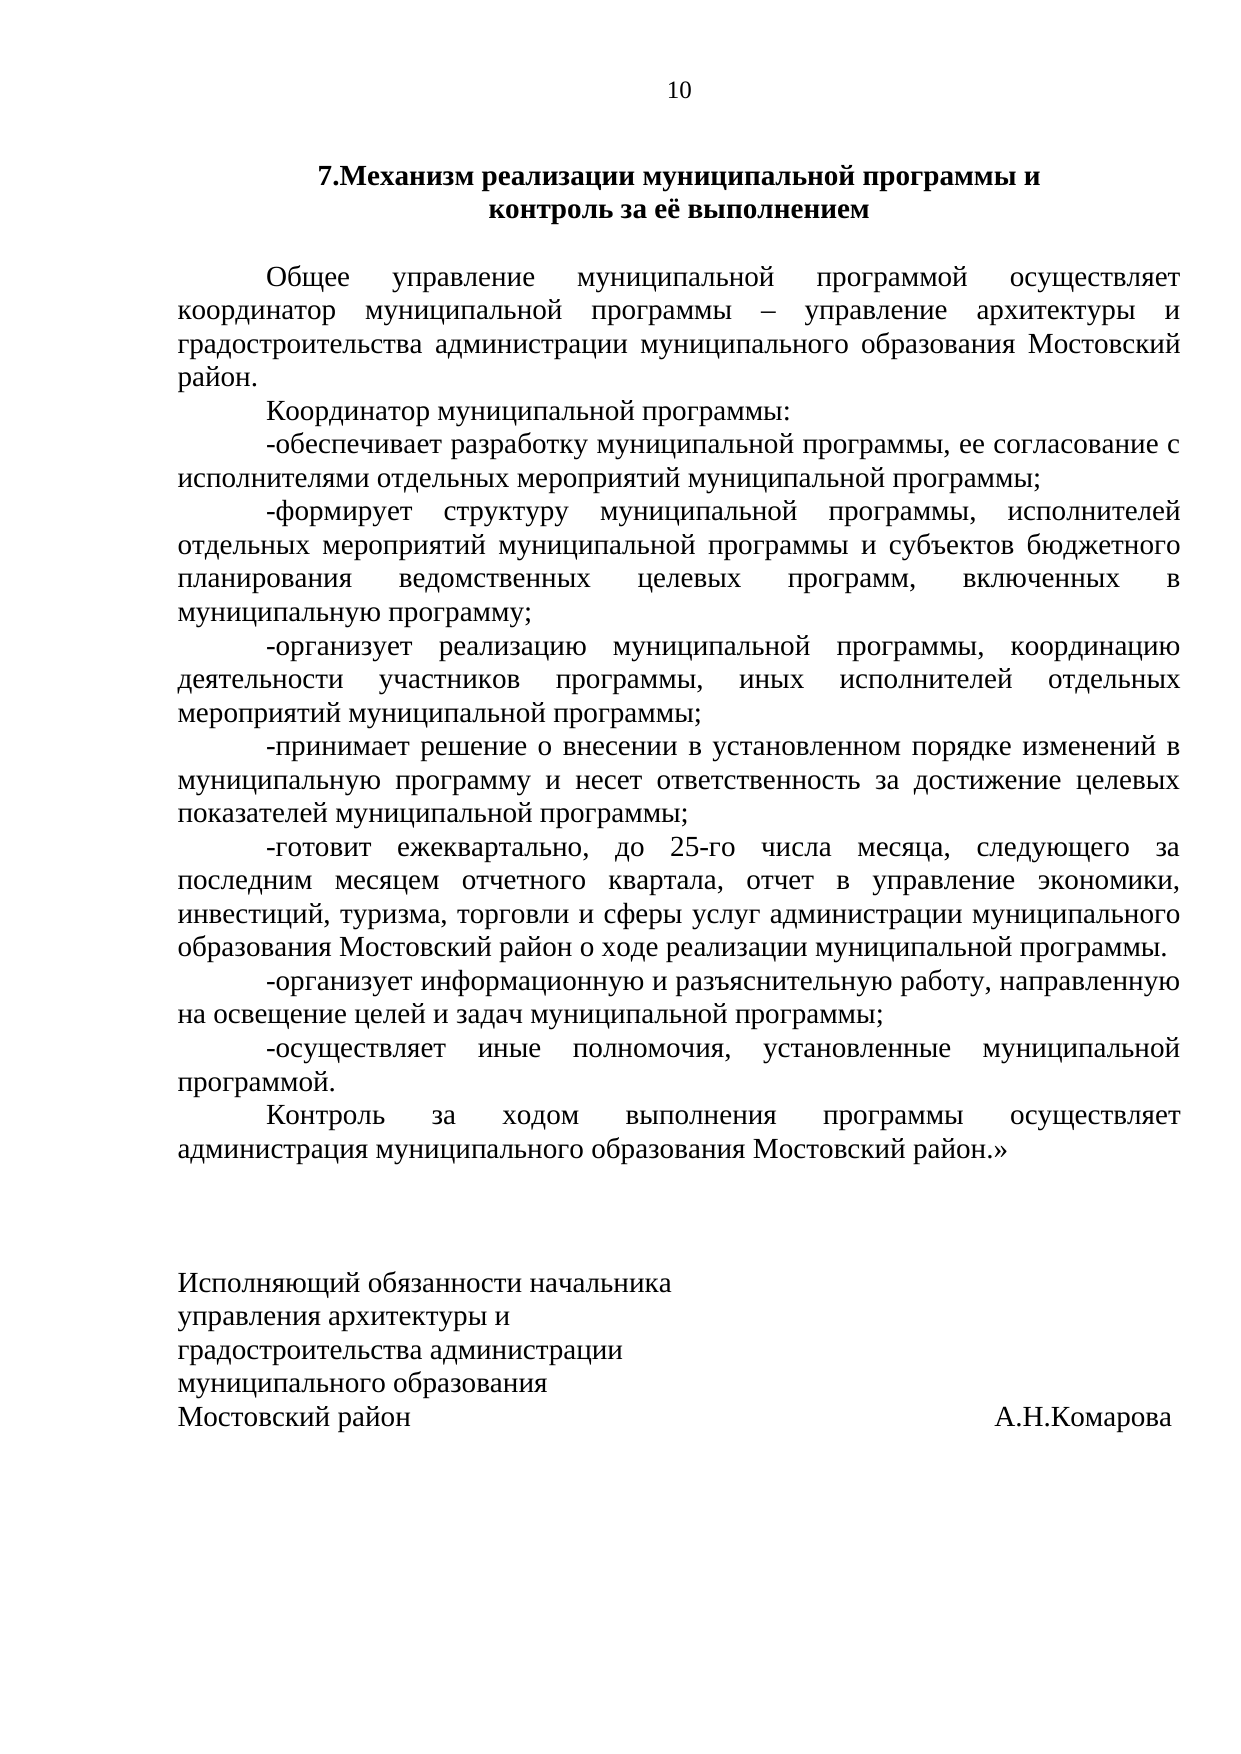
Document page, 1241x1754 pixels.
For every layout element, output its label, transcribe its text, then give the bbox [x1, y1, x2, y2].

text контроль за её выполнением [177, 192, 1181, 225]
text -организует информационную и разъяснительную работу, направленную на освещение целей и задач муниципальной программы; [177, 963, 1181, 1030]
text Исполняющий обязанности начальника [177, 1265, 1181, 1298]
text муниципального образования [177, 1366, 1181, 1399]
text Контроль за ходом выполнения программы осуществляет администрация муниципального образования Мостовский район.» [177, 1097, 1181, 1164]
text -готовит ежеквартально, до 25-го числа месяца, следующего за последним месяцем отчетного квартала, отчет в управление экономики, инвестиций, туризма, торговли и сферы услуг администрации муниципального образования Мостовский район о ходе реализации муниципальной программы. [177, 829, 1181, 963]
text -обеспечивает разработку муниципальной программы, ее согласование с исполнителями отдельных мероприятий муниципальной программы; [177, 426, 1181, 493]
text -принимает решение о внесении в установленном порядке изменений в муниципальную программу и несет ответственность за достижение целевых показателей муниципальной программы; [177, 728, 1181, 829]
text управления архитектуры и [177, 1298, 1181, 1332]
text -формирует структуру муниципальной программы, исполнителей отдельных мероприятий муниципальной программы и субъектов бюджетного планирования ведомственных целевых программ, включенных в муниципальную программу; [177, 493, 1181, 628]
text Координатор муниципальной программы: [177, 393, 1181, 426]
text 7.Механизм реализации муниципальной программы и [177, 158, 1181, 192]
text -осуществляет иные полномочия, установленные муниципальной программой. [177, 1030, 1181, 1097]
text Общее управление муниципальной программой осуществляет координатор муниципальной программы – управление архитектуры и градостроительства администрации муниципального образования Мостовский район. [177, 259, 1181, 393]
text градостроительства администрации [177, 1332, 1181, 1366]
text -организует реализацию муниципальной программы, координацию деятельности участников программы, иных исполнителей отдельных мероприятий муниципальной программы; [177, 628, 1181, 728]
text Мостовский район А.Н.Комарова [177, 1399, 1181, 1433]
